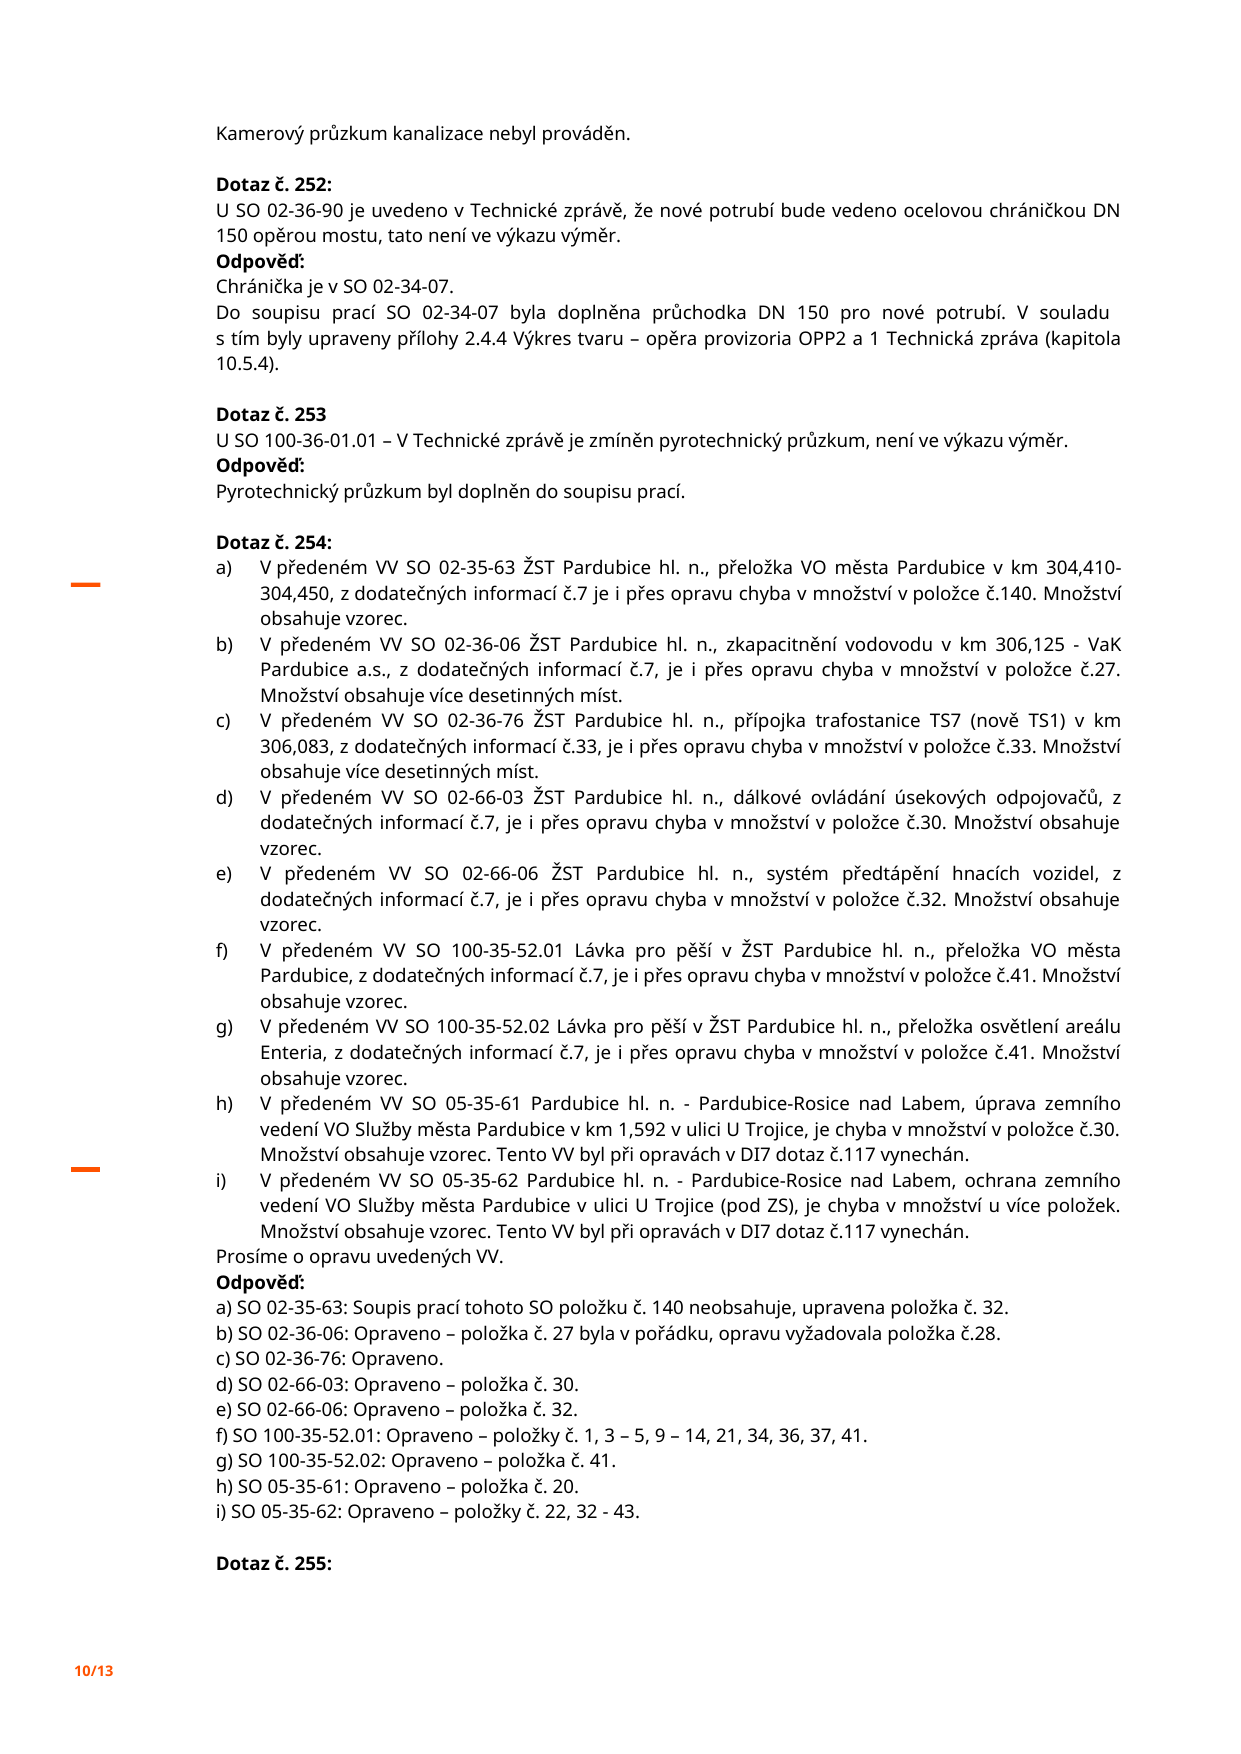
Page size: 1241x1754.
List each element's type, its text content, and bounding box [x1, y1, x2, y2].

list V předeném VV SO 100-35-52.01 Lávka pro pěší v ŽST Pardubice hl. n., přeložka VO města Pardubice, z dodatečných informací č.7, je i přes opravu chyba v množství v položce č.41. Množství obsahuje vzorec. [216, 937, 1122, 1014]
list V předeném VV SO 02-66-03 ŽST Pardubice hl. n., dálkové ovládání úsekových odpojovačů, z dodatečných informací č.7, je i přes opravu chyba v množství v položce č.30. Množství obsahuje vzorec. [216, 784, 1122, 861]
text e) SO 02-66-06: Opraveno – položka č. 32. [216, 1397, 1122, 1422]
text Do soupisu prací SO 02-34-07 byla doplněna průchodka DN 150 pro nové potrubí. V souladu s tím byly upraveny přílohy 2.4.4 Výkres tvaru – opěra provizoria OPP2 a 1 Technická zpráva (kapitola 10.5.4). [216, 299, 1122, 376]
text Dotaz č. 254: [216, 529, 1122, 554]
list V předeném VV SO 02-66-06 ŽST Pardubice hl. n., systém předtápění hnacích vozidel, z dodatečných informací č.7, je i přes opravu chyba v množství v položce č.32. Množství obsahuje vzorec. [216, 861, 1122, 937]
text b) SO 02-36-06: Opraveno – položka č. 27 byla v pořádku, opravu vyžadovala položka č.28. [216, 1320, 1122, 1346]
list V předeném VV SO 05-35-62 Pardubice hl. n. - Pardubice-Rosice nad Labem, ochrana zemního vedení VO Služby města Pardubice v ulici U Trojice (pod ZS), je chyba v množství u více položek. Množství obsahuje vzorec. Tento VV byl při opravách v DI7 dotaz č.117 vynechán. [216, 1167, 1122, 1243]
list V předeném VV SO 02-36-76 ŽST Pardubice hl. n., přípojka trafostanice TS7 (nově TS1) v km 306,083, z dodatečných informací č.33, je i přes opravu chyba v množství v položce č.33. Množství obsahuje více desetinných míst. [216, 708, 1122, 784]
text g) SO 100-35-52.02: Opraveno – položka č. 41. [216, 1448, 1122, 1473]
text Prosíme o opravu uvedených VV. [216, 1243, 1122, 1269]
text h) SO 05-35-61: Opraveno – položka č. 20. [216, 1473, 1122, 1499]
text Dotaz č. 252: [216, 172, 1122, 197]
text Chránička je v SO 02-34-07. [216, 274, 1122, 299]
text U SO 100-36-01.01 – V Technické zprávě je zmíněn pyrotechnický průzkum, není ve výkazu výměr. [216, 427, 1122, 452]
text c) SO 02-36-76: Opraveno. [216, 1346, 1122, 1371]
list V předeném VV SO 02-35-63 ŽST Pardubice hl. n., přeložka VO města Pardubice v km 304,410-304,450, z dodatečných informací č.7 je i přes opravu chyba v množství v položce č.140. Množství obsahuje vzorec. [216, 554, 1122, 631]
text Pyrotechnický průzkum byl doplněn do soupisu prací. [216, 478, 1122, 503]
text d) SO 02-66-03: Opraveno – položka č. 30. [216, 1371, 1122, 1397]
text U SO 02-36-90 je uvedeno v Technické zprávě, že nové potrubí bude vedeno ocelovou chráničkou DN 150 opěrou mostu, tato není ve výkazu výměr. [216, 197, 1122, 248]
text Dotaz č. 253 [216, 401, 1122, 427]
text Kamerový průzkum kanalizace nebyl prováděn. [216, 121, 1122, 146]
text Odpověď: [216, 1269, 1122, 1294]
text Odpověď: [216, 452, 1122, 478]
text i) SO 05-35-62: Opraveno – položky č. 22, 32 - 43. [216, 1499, 1122, 1524]
list V předeném VV SO 100-35-52.02 Lávka pro pěší v ŽST Pardubice hl. n., přeložka osvětlení areálu Enteria, z dodatečných informací č.7, je i přes opravu chyba v množství v položce č.41. Množství obsahuje vzorec. [216, 1014, 1122, 1090]
list V předeném VV SO 02-36-06 ŽST Pardubice hl. n., zkapacitnění vodovodu v km 306,125 - VaK Pardubice a.s., z dodatečných informací č.7, je i přes opravu chyba v množství v položce č.27. Množství obsahuje více desetinných míst. [216, 631, 1122, 708]
text a) SO 02-35-63: Soupis prací tohoto SO položku č. 140 neobsahuje, upravena položka č. 32. [216, 1294, 1122, 1320]
text f) SO 100-35-52.01: Opraveno – položky č. 1, 3 – 5, 9 – 14, 21, 34, 36, 37, 41. [216, 1422, 1122, 1448]
text Odpověď: [216, 248, 1122, 274]
text Dotaz č. 255: [216, 1550, 1122, 1575]
list V předeném VV SO 05-35-61 Pardubice hl. n. - Pardubice-Rosice nad Labem, úprava zemního vedení VO Služby města Pardubice v km 1,592 v ulici U Trojice, je chyba v množství v položce č.30. Množství obsahuje vzorec. Tento VV byl při opravách v DI7 dotaz č.117 vynechán. [216, 1090, 1122, 1167]
